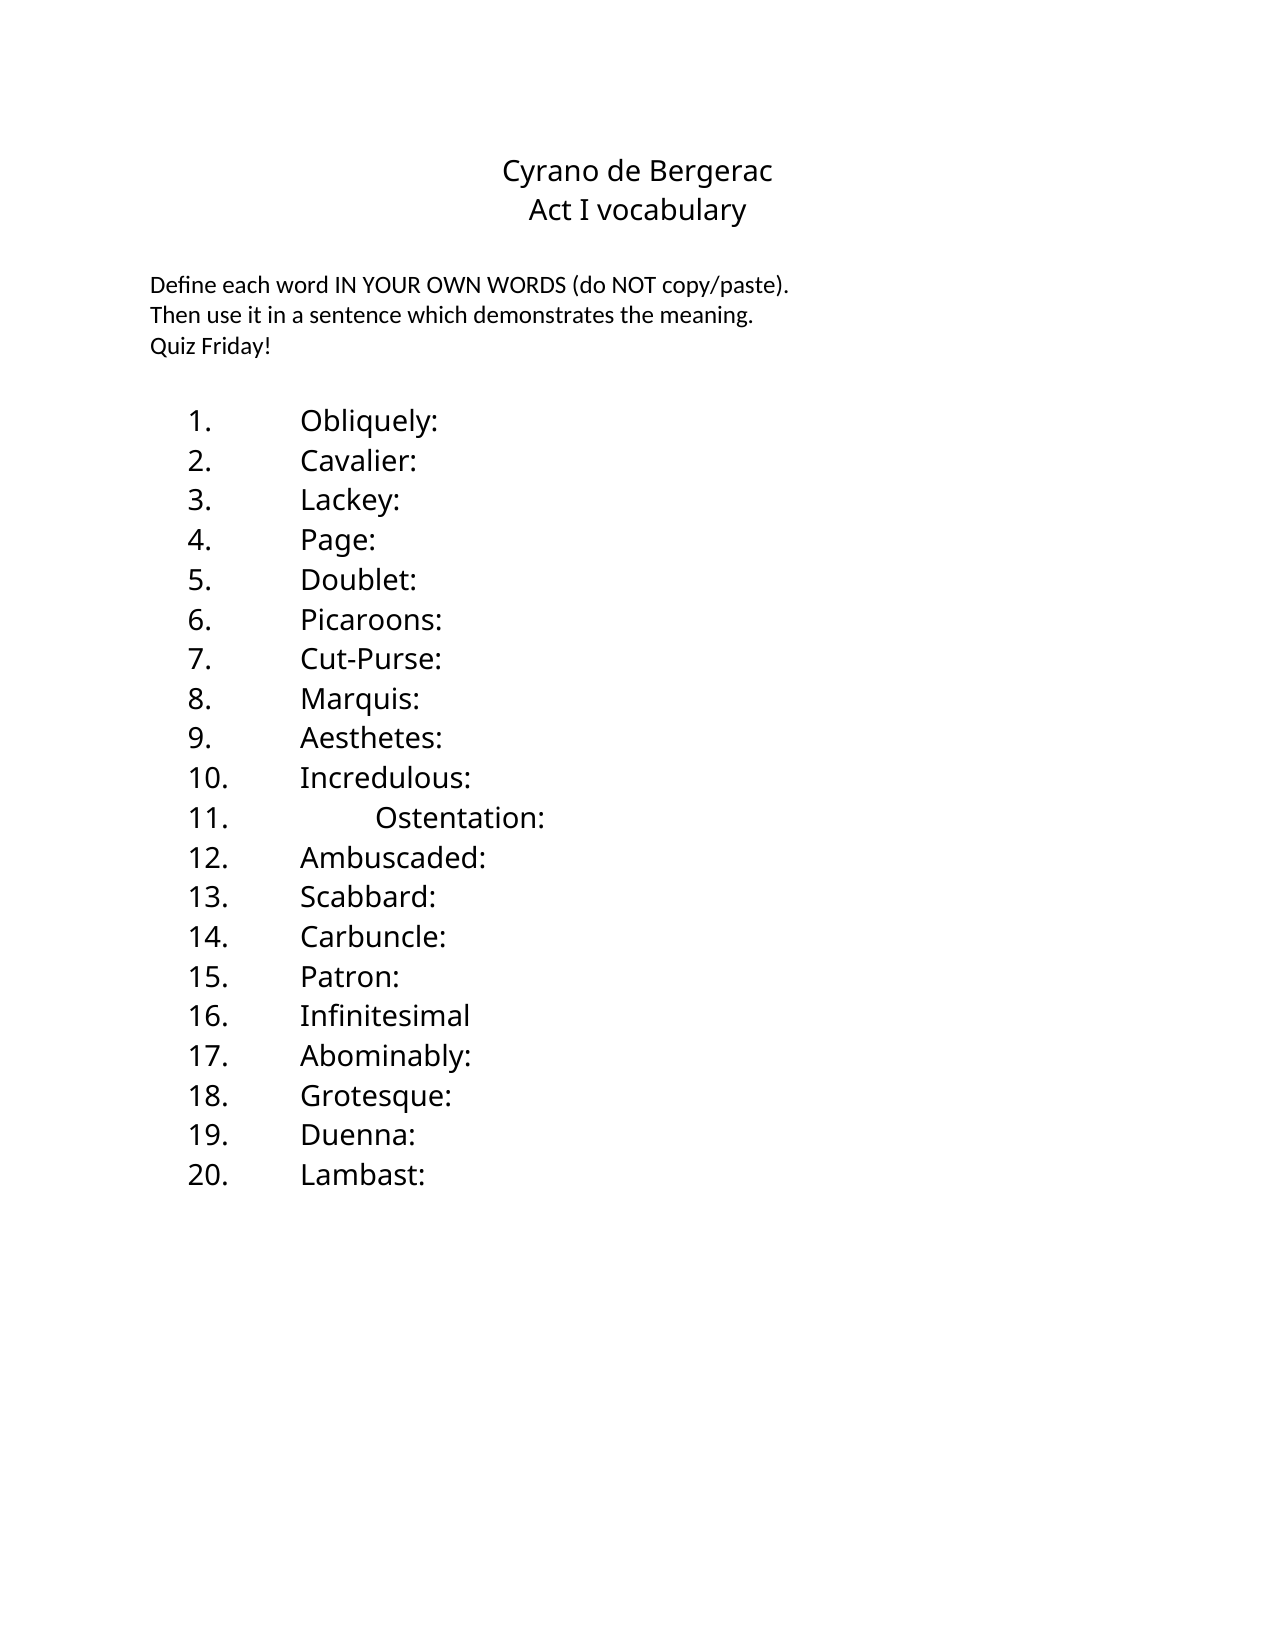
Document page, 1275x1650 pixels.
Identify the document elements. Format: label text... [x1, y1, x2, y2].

list Obliquely: [187, 400, 1125, 440]
list Infinitesimal [187, 996, 1125, 1035]
text Then use it in a sentence which demonstrates the meaning. [150, 299, 1125, 330]
list Duenna: [187, 1115, 1125, 1154]
list Doublet: [187, 559, 1125, 599]
list Lambast: [187, 1154, 1125, 1194]
list Cut-Purse: [187, 638, 1125, 678]
text Cyrano de Bergerac [150, 150, 1125, 190]
text Quiz Friday! [150, 330, 1125, 361]
list Patron: [187, 956, 1125, 996]
text Act I vocabulary [150, 190, 1125, 229]
list Marquis: [187, 678, 1125, 718]
list Scabbard: [187, 877, 1125, 916]
list Abominably: [187, 1035, 1125, 1075]
list Ambuscaded: [187, 837, 1125, 877]
list Lackey: [187, 480, 1125, 519]
list Carbuncle: [187, 916, 1125, 956]
list Picaroons: [187, 599, 1125, 638]
list Cavalier: [187, 440, 1125, 480]
list Ostentation: [187, 797, 1125, 837]
list Page: [187, 519, 1125, 559]
list Incredulous: [187, 757, 1125, 797]
list Grotesque: [187, 1075, 1125, 1115]
text Define each word IN YOUR OWN WORDS (do NOT copy/paste). [150, 269, 1125, 299]
list Aesthetes: [187, 718, 1125, 757]
